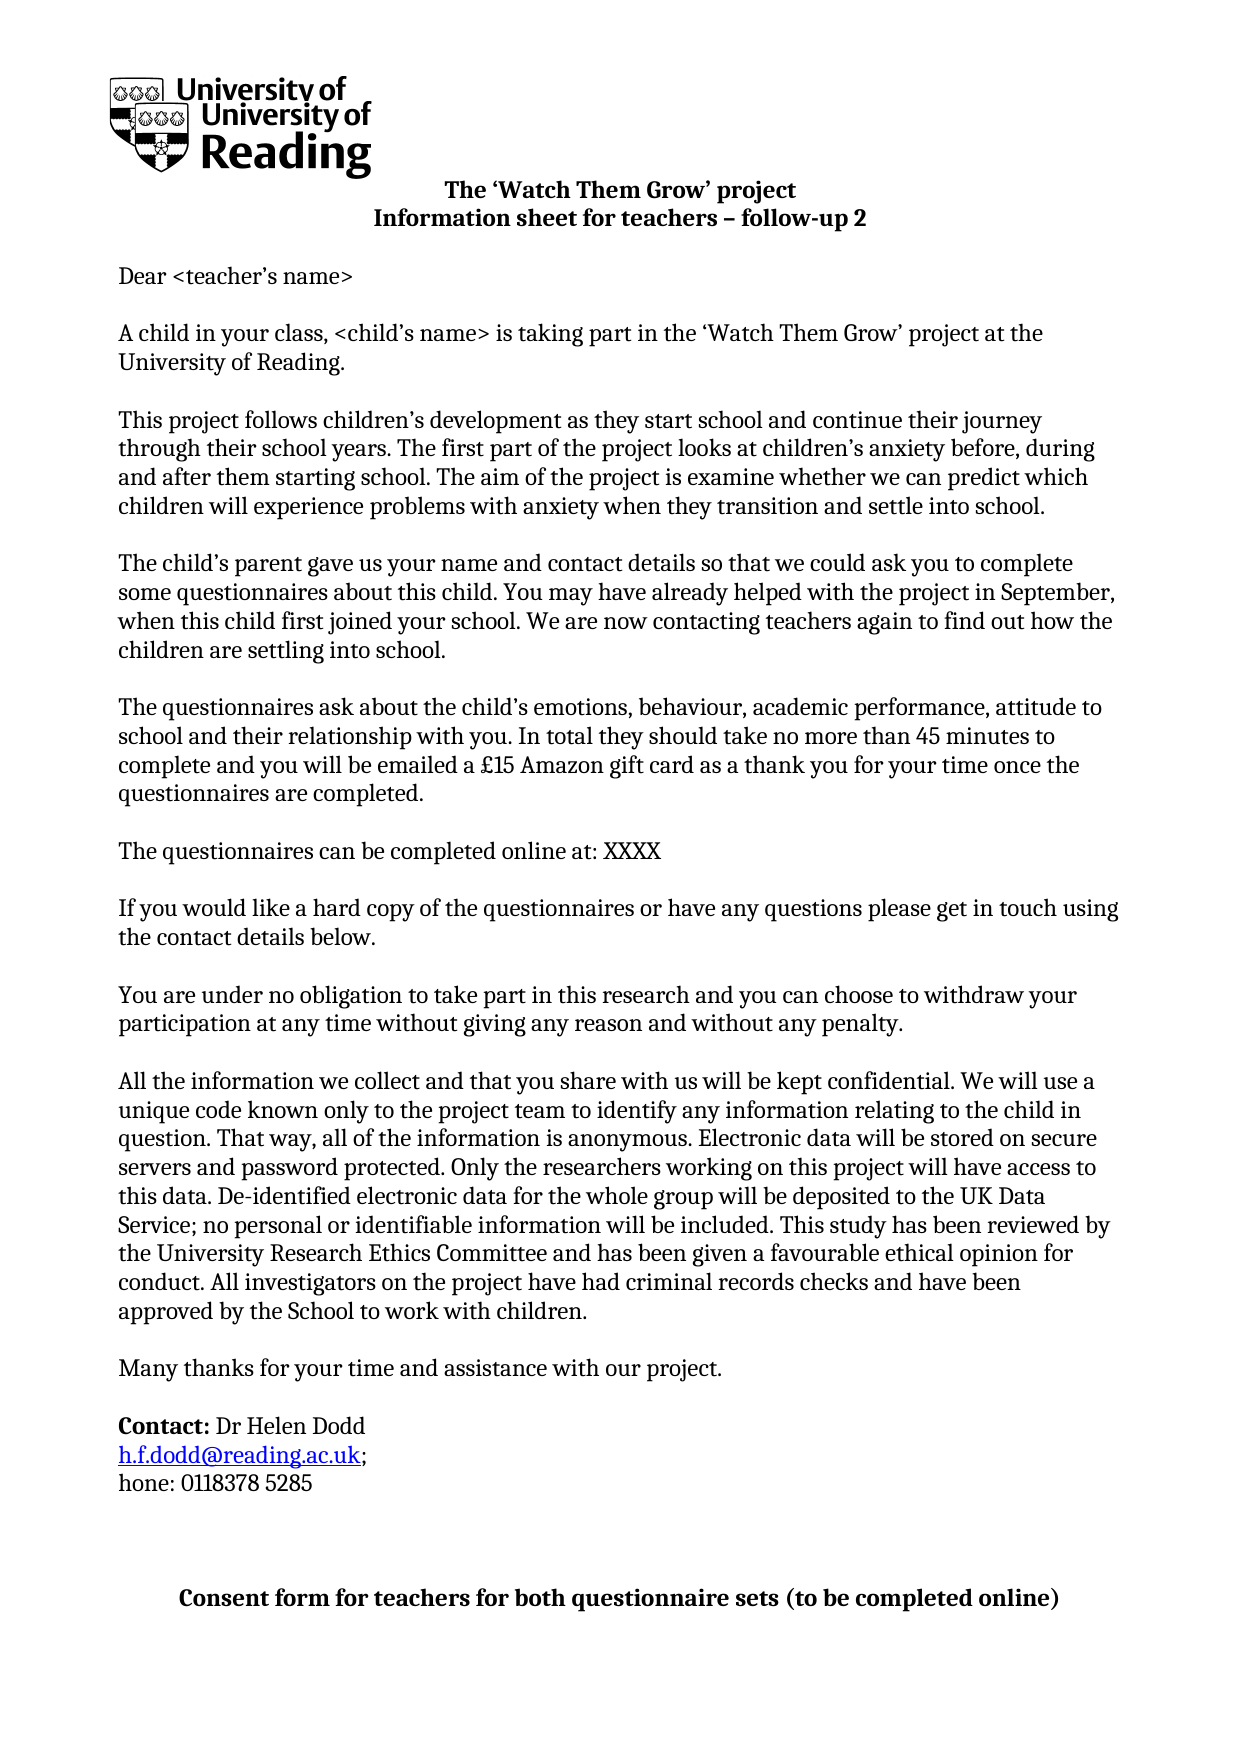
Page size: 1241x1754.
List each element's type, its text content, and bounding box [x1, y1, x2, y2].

text The child’s parent gave us your name and contact details so that we could ask you to complete some questionnaires about this child. You may have already helped with the project in September, when this child first joined your school. We are now contacting teachers again to find out how the children are settling into school. [118, 549, 1122, 664]
text Many thanks for your time and assistance with our project. [118, 1354, 1122, 1383]
text Consent form for teachers for both questionnaire sets (to be completed online) [118, 1584, 1122, 1613]
picture [109, 76, 372, 179]
text Information sheet for teachers – follow-up 2 [118, 204, 1122, 233]
text A child in your class, <child’s name> is taking part in the ‘Watch Them Grow’ project at the University of Reading. [118, 319, 1122, 377]
text This project follows children’s development as they start school and continue their journey through their school years. The first part of the project looks at children’s anxiety before, during and after them starting school. The aim of the project is examine whether we can predict which children will experience problems with anxiety when they transition and settle into school. [118, 406, 1122, 521]
text Dear <teacher’s name> [118, 262, 1122, 291]
text Contact: Dr Helen Dodd [118, 1412, 1122, 1441]
text If you would like a hard copy of the questionnaires or have any questions please get in touch using the contact details below. [118, 894, 1122, 952]
text The questionnaires ask about the child’s emotions, behaviour, academic performance, attitude to school and their relationship with you. In total they should take no more than 45 minutes to complete and you will be emailed a £15 Amazon gift card as a thank you for your time once the questionnaires are completed. [118, 693, 1122, 808]
text You are under no obligation to take part in this research and you can choose to withdraw your participation at any time without giving any reason and without any penalty. [118, 981, 1122, 1038]
text The ‘Watch Them Grow’ project [118, 176, 1122, 204]
text The questionnaires can be completed online at: XXXX [118, 837, 1122, 866]
text All the information we collect and that you share with us will be kept confidential. We will use a unique code known only to the project team to identify any information relating to the child in question. That way, all of the information is anonymous. Electronic data will be stored on secure servers and password protected. Only the researchers working on this project will have access to this data. De-identified electronic data for the whole group will be deposited to the UK Data Service; no personal or identifiable information will be included. This study has been reviewed by the University Research Ethics Committee and has been given a favourable ethical opinion for conduct. All investigators on the project have had criminal records checks and have been approved by the School to work with children. [118, 1067, 1122, 1326]
text h.f.dodd@reading.ac.uk; [118, 1441, 1122, 1469]
text hone: 0118378 5285 [118, 1469, 1122, 1498]
